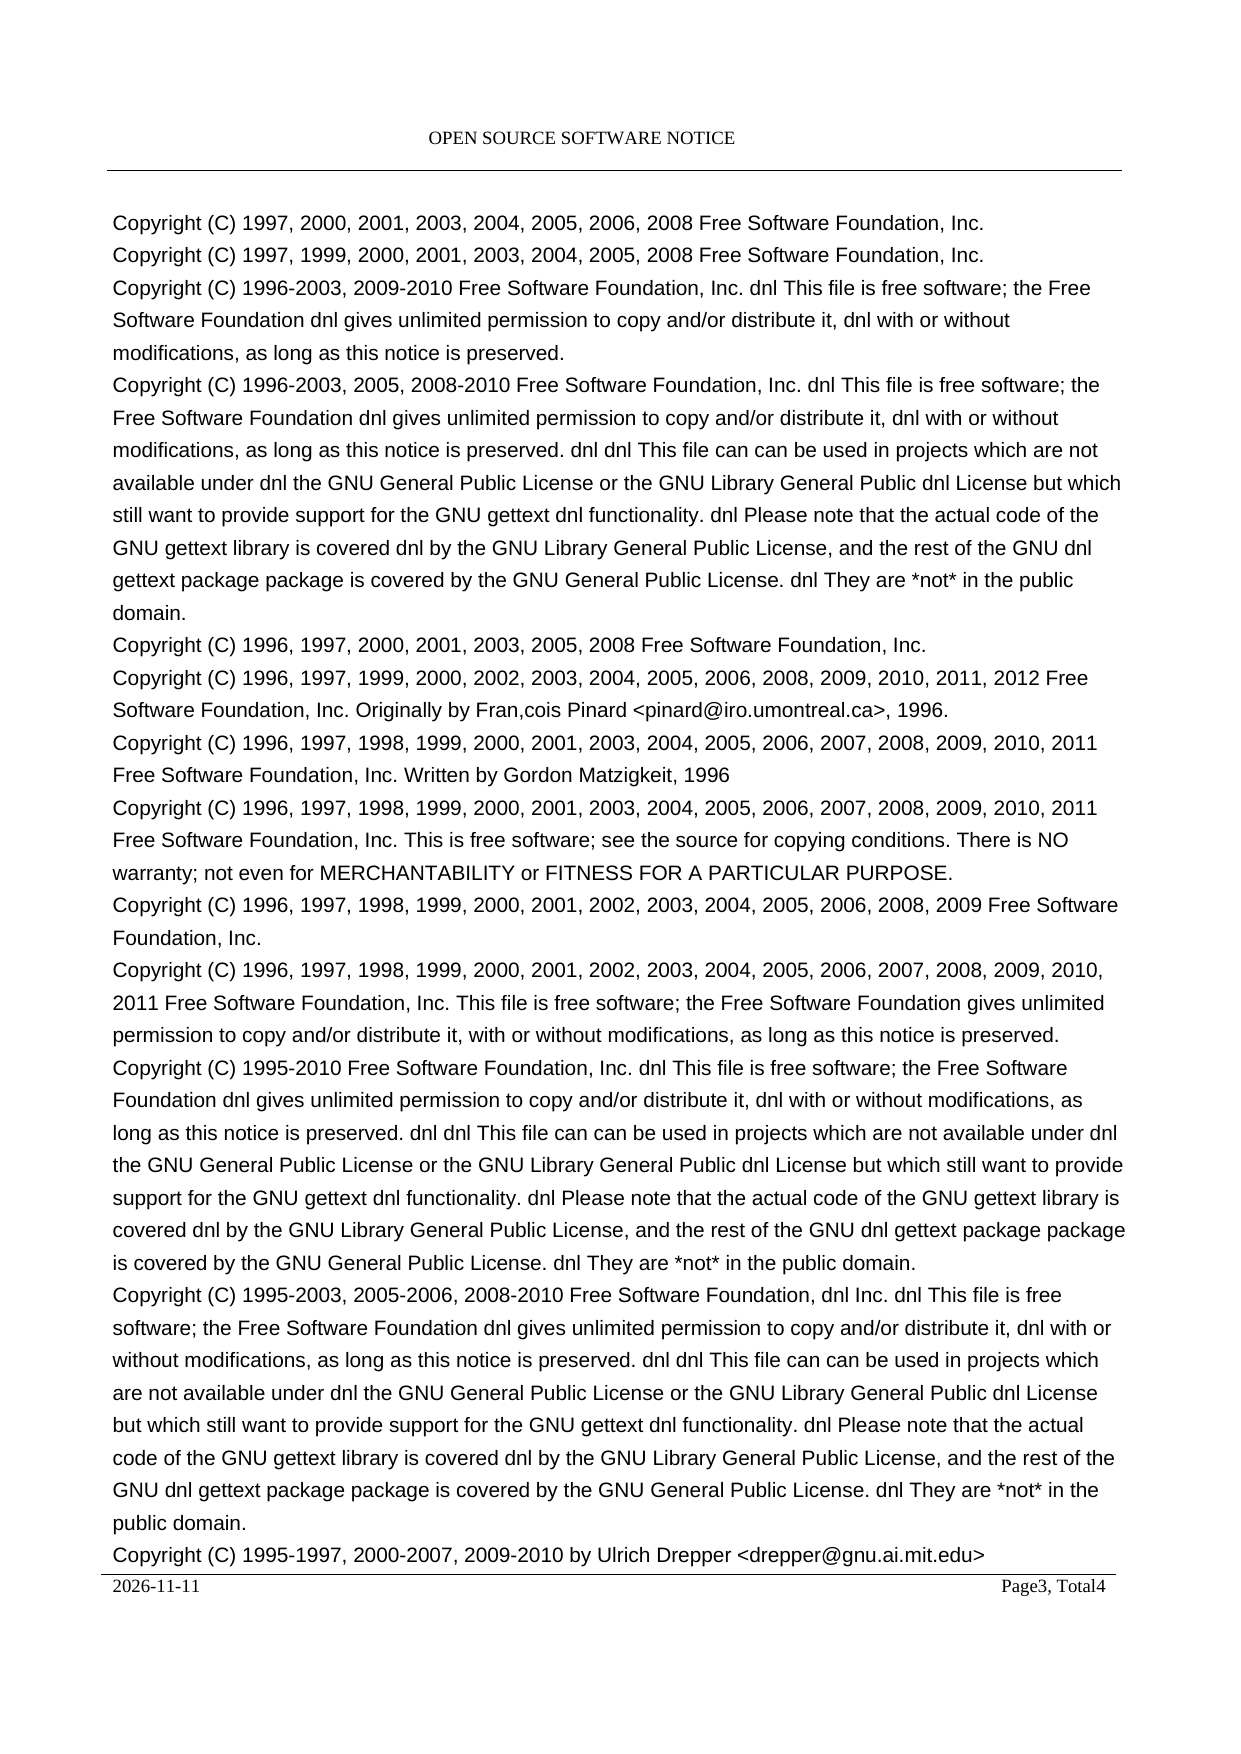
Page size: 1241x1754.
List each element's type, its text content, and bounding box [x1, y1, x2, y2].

text Copyright (C) 1996, 1997, 1998, 1999, 2000, 2001, 2003, 2004, 2005, 2006, 2007, 2008, 2009, 2010, 2011 Free Software Foundation, Inc. This is free software; see the source for copying conditions. There is NO warranty; not even for MERCHANTABILITY or FITNESS FOR A PARTICULAR PURPOSE. [112, 791, 1128, 889]
text Copyright (C) 1996, 1997, 1999, 2000, 2002, 2003, 2004, 2005, 2006, 2008, 2009, 2010, 2011, 2012 Free Software Foundation, Inc. Originally by Fran,cois Pinard <pinard@iro.umontreal.ca>, 1996. [112, 661, 1128, 726]
text Copyright (C) 1996, 1997, 1998, 1999, 2000, 2001, 2003, 2004, 2005, 2006, 2007, 2008, 2009, 2010, 2011 Free Software Foundation, Inc. Written by Gordon Matzigkeit, 1996 [112, 726, 1128, 791]
text Copyright (C) 1996, 1997, 2000, 2001, 2003, 2005, 2008 Free Software Foundation, Inc. [112, 629, 1128, 661]
text Copyright (C) 1996, 1997, 1998, 1999, 2000, 2001, 2002, 2003, 2004, 2005, 2006, 2008, 2009 Free Software Foundation, Inc. [112, 889, 1128, 954]
text Copyright (C) 1996, 1997, 1998, 1999, 2000, 2001, 2002, 2003, 2004, 2005, 2006, 2007, 2008, 2009, 2010, 2011 Free Software Foundation, Inc. This file is free software; the Free Software Foundation gives unlimited permission to copy and/or distribute it, with or without modifications, as long as this notice is preserved. [112, 954, 1128, 1051]
text Copyright (C) 1996-2003, 2009-2010 Free Software Foundation, Inc. dnl This file is free software; the Free Software Foundation dnl gives unlimited permission to copy and/or distribute it, dnl with or without modifications, as long as this notice is preserved. [112, 271, 1128, 369]
text Copyright (C) 1995-2010 Free Software Foundation, Inc. dnl This file is free software; the Free Software Foundation dnl gives unlimited permission to copy and/or distribute it, dnl with or without modifications, as long as this notice is preserved. dnl dnl This file can can be used in projects which are not available under dnl the GNU General Public License or the GNU Library General Public dnl License but which still want to provide support for the GNU gettext dnl functionality. dnl Please note that the actual code of the GNU gettext library is covered dnl by the GNU Library General Public License, and the rest of the GNU dnl gettext package package is covered by the GNU General Public License. dnl They are *not* in the public domain. [112, 1051, 1128, 1279]
text Copyright (C) 1996-2003, 2005, 2008-2010 Free Software Foundation, Inc. dnl This file is free software; the Free Software Foundation dnl gives unlimited permission to copy and/or distribute it, dnl with or without modifications, as long as this notice is preserved. dnl dnl This file can can be used in projects which are not available under dnl the GNU General Public License or the GNU Library General Public dnl License but which still want to provide support for the GNU gettext dnl functionality. dnl Please note that the actual code of the GNU gettext library is covered dnl by the GNU Library General Public License, and the rest of the GNU dnl gettext package package is covered by the GNU General Public License. dnl They are *not* in the public domain. [112, 369, 1128, 629]
text Copyright (C) 1995-2003, 2005-2006, 2008-2010 Free Software Foundation, dnl Inc. dnl This file is free software; the Free Software Foundation dnl gives unlimited permission to copy and/or distribute it, dnl with or without modifications, as long as this notice is preserved. dnl dnl This file can can be used in projects which are not available under dnl the GNU General Public License or the GNU Library General Public dnl License but which still want to provide support for the GNU gettext dnl functionality. dnl Please note that the actual code of the GNU gettext library is covered dnl by the GNU Library General Public License, and the rest of the GNU dnl gettext package package is covered by the GNU General Public License. dnl They are *not* in the public domain. [112, 1279, 1128, 1539]
text Copyright (C) 1997, 2000, 2001, 2003, 2004, 2005, 2006, 2008 Free Software Foundation, Inc. [112, 206, 1128, 239]
text Copyright (C) 1997, 1999, 2000, 2001, 2003, 2004, 2005, 2008 Free Software Foundation, Inc. [112, 239, 1128, 271]
text Copyright (C) 1995-1997, 2000-2007, 2009-2010 by Ulrich Drepper <drepper@gnu.ai.mit.edu> [112, 1539, 1128, 1571]
